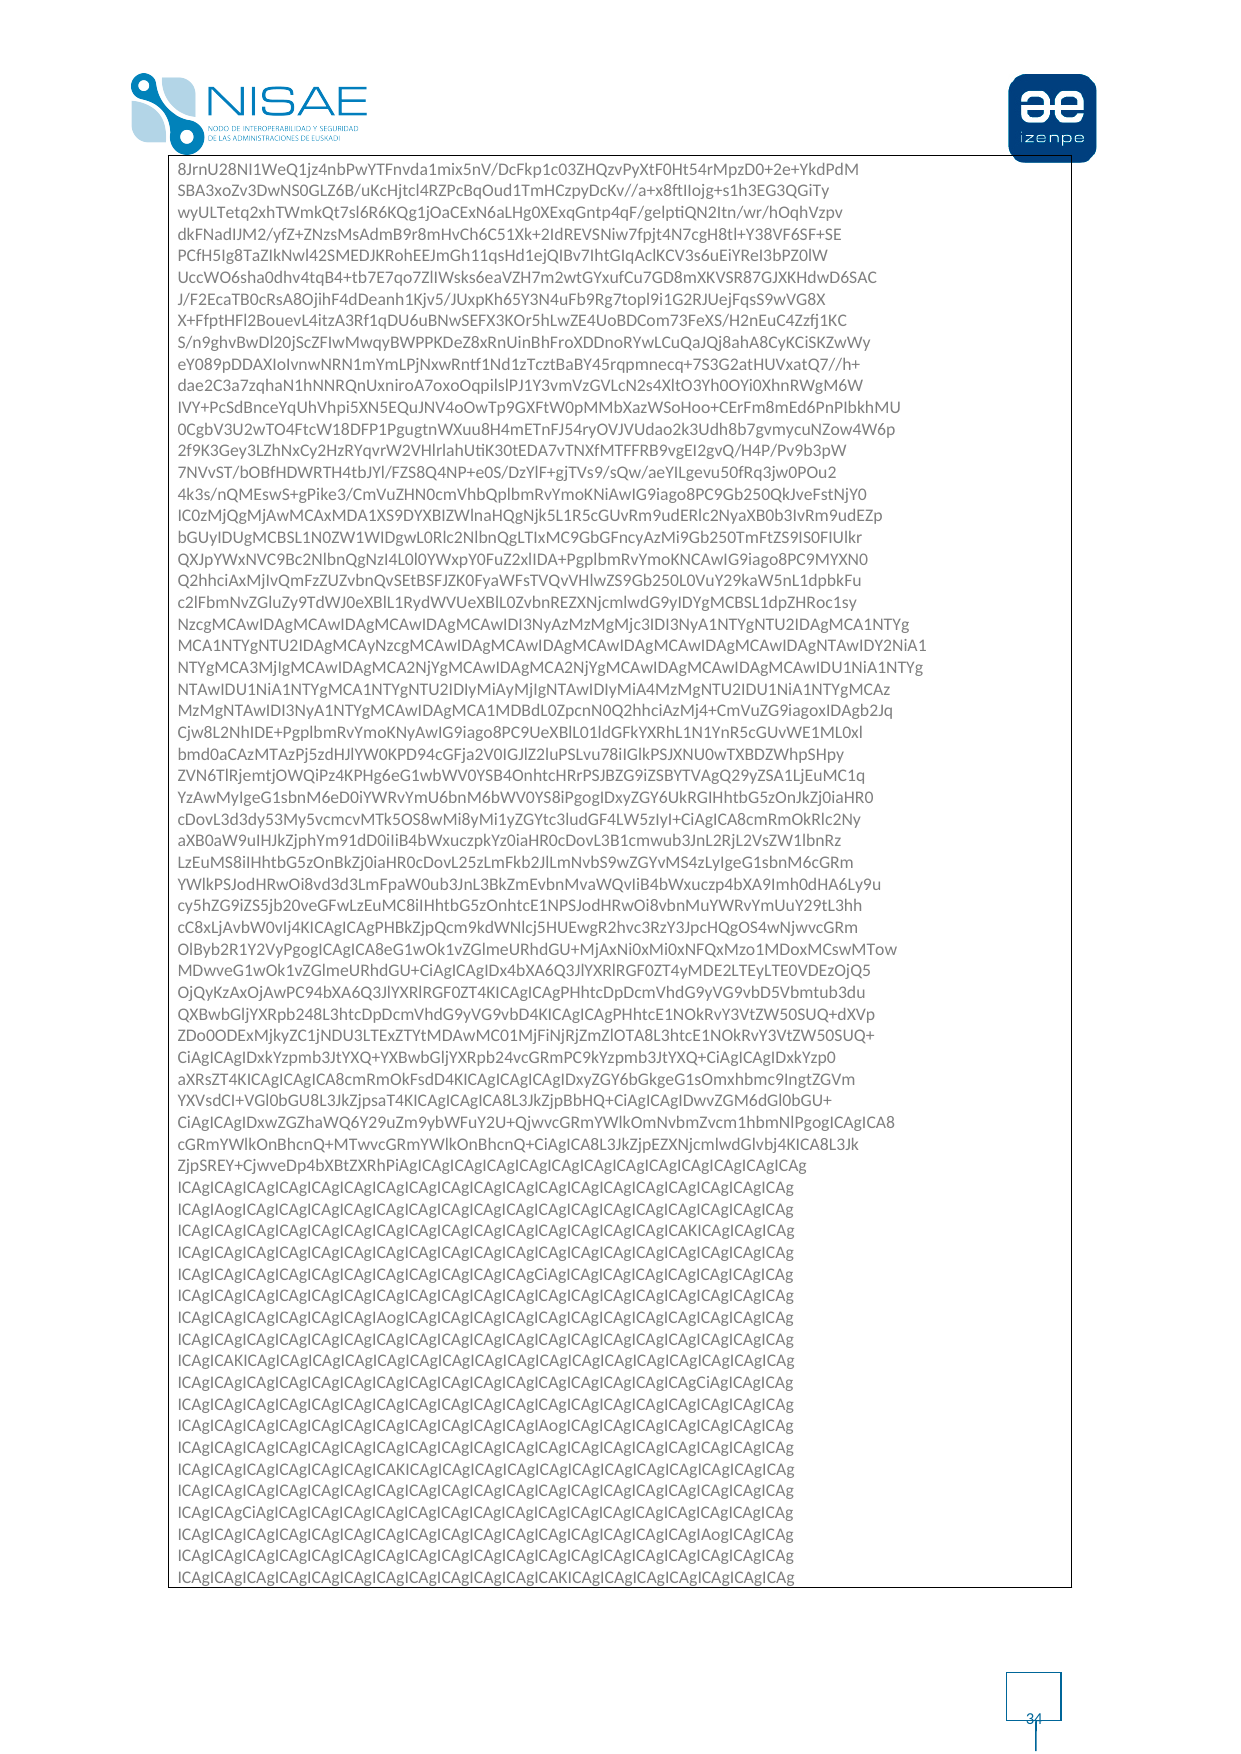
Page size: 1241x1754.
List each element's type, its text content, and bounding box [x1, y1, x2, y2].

text aXB0aW9uIHJkZjphYm91dD0iIiB4bWxuczpkYz0iaHR0cDovL3B1cmwub3JnL2RjL2VsZW1lbnRz [177, 829, 1063, 851]
text CiAgICAgIDxkYzpmb3JtYXQ+YXBwbGljYXRpb24vcGRmPC9kYzpmb3JtYXQ+CiAgICAgIDxkYzp0 [177, 1046, 1063, 1068]
text PCfH5Ig8TaZIkNwl42SMEDJKRohEEJmGh11qsHd1ejQIBv7IhtGIqAclKCV3s6uEiYReI3bPZ0lW [177, 244, 1063, 266]
text 4k3s/nQMEswS+gPike3/CmVuZHN0cmVhbQplbmRvYmoKNiAwIG9iago8PC9Gb250QkJveFstNjY0 [177, 483, 1063, 504]
text X+FfptHFl2BouevL4itzA3Rf1qDU6uBNwSEFX3KOr5hLwZE4UoBDCom73FeXS/H2nEuC4Zzfj1KC [177, 309, 1063, 331]
text cy5hZG9iZS5jb20veGFwLzEuMC8iIHhtbG5zOnhtcE1NPSJodHRwOi8vbnMuYWRvYmUuY29tL3hh [177, 894, 1063, 916]
text ICAgICAgICAgICAgICAgICAgICAgICAgICAgICAgICAgICAgICAgICAgICAgICAgCiAgICAgICAg [177, 1371, 1063, 1393]
text Q2hhciAxMjIvQmFzZUZvbnQvSEtBSFJZK0FyaWFsTVQvVHlwZS9Gb250L0VuY29kaW5nL1dpbkFu [177, 569, 1063, 591]
text cC8xLjAvbW0vIj4KICAgICAgPHBkZjpQcm9kdWNlcj5HUEwgR2hvc3RzY3JpcHQgOS4wNjwvcGRm [177, 916, 1063, 938]
text ICAgICAgICAgICAgICAgICAgICAgICAgICAgICAgICAgICAgICAgICAgICAgICAgICAgICAgICAg [177, 1544, 1063, 1566]
text OjQyKzAxOjAwPC94bXA6Q3JlYXRlRGF0ZT4KICAgICAgPHhtcDpDcmVhdG9yVG9vbD5Vbmtub3du [177, 981, 1063, 1003]
text MCA1NTYgNTU2IDAgMCAyNzcgMCAwIDAgMCAwIDAgMCAwIDAgMCAwIDAgMCAwIDAgNTAwIDY2NiA1 [177, 634, 1063, 656]
text ICAgICAKICAgICAgICAgICAgICAgICAgICAgICAgICAgICAgICAgICAgICAgICAgICAgICAgICAg [177, 1349, 1063, 1371]
text ICAgICAgICAgICAgICAgICAgICAgICAgICAgICAgICAgICAKICAgICAgICAgICAgICAgICAgICAg [177, 1566, 1063, 1587]
picture [1007, 74, 1097, 163]
text ZjpSREY+CjwveDp4bXBtZXRhPiAgICAgICAgICAgICAgICAgICAgICAgICAgICAgICAgICAgICAg [177, 1154, 1063, 1176]
text LzEuMS8iIHhtbG5zOnBkZj0iaHR0cDovL25zLmFkb2JlLmNvbS9wZGYvMS4zLyIgeG1sbnM6cGRm [177, 851, 1063, 873]
text bGUyIDUgMCBSL1N0ZW1WIDgwL0Rlc2NlbnQgLTIxMC9GbGFncyAzMi9Gb250TmFtZS9IS0FIUlkr [177, 526, 1063, 548]
text YXVsdCI+VGl0bGU8L3JkZjpsaT4KICAgICAgICA8L3JkZjpBbHQ+CiAgICAgIDwvZGM6dGl0bGU+ [177, 1089, 1063, 1111]
text 2f9K3Gey3LZhNxCy2HzRYqvrW2VHlrlahUtiK30tEDA7vTNXfMTFFRB9vgEI2gvQ/H4P/Pv9b3pW [177, 439, 1063, 461]
text dkFNadIJM2/yfZ+ZNzsMsAdmB9r8mHvCh6C51Xk+2IdREVSNiw7fpjt4N7cgH8tl+Y38VF6SF+SE [177, 223, 1063, 244]
text ICAgICAgICAgICAgICAgICAgICAgICAgICAgICAgICAgICAgICAgICAgICAgICAgICAgICAgICAg [177, 1241, 1063, 1263]
text wyULTetq2xhTWmkQt7sl6R6KQg1jOaCExN6aLHg0XExqGntp4qF/gelptiQN2Itn/wr/hOqhVzpv [177, 201, 1063, 223]
text Cjw8L2NhIDE+PgplbmRvYmoKNyAwIG9iago8PC9UeXBlL01ldGFkYXRhL1N1YnR5cGUvWE1ML0xl [177, 721, 1063, 743]
text NzcgMCAwIDAgMCAwIDAgMCAwIDAgMCAwIDI3NyAzMzMgMjc3IDI3NyA1NTYgNTU2IDAgMCA1NTYg [177, 613, 1063, 634]
text ICAgICAgICAgICAgICAgICAgIAogICAgICAgICAgICAgICAgICAgICAgICAgICAgICAgICAgICAg [177, 1306, 1063, 1328]
text dae2C3a7zqhaN1hNNRQnUxniroA7oxoOqpilslPJ1Y3vmVzGVLcN2s4XltO3Yh0OYi0XhnRWgM6W [177, 374, 1063, 396]
text YWlkPSJodHRwOi8vd3d3LmFpaW0ub3JnL3BkZmEvbnMvaWQvIiB4bWxuczp4bXA9Imh0dHA6Ly9u [177, 873, 1063, 894]
text ICAgICAgICAgICAgICAgICAgICAgICAgICAgICAgICAgIAogICAgICAgICAgICAgICAgICAgICAg [177, 1414, 1063, 1436]
text cDovL3d3dy53My5vcmcvMTk5OS8wMi8yMi1yZGYtc3ludGF4LW5zIyI+CiAgICA8cmRmOkRlc2Ny [177, 808, 1063, 829]
text MDwveG1wOk1vZGlmeURhdGU+CiAgICAgIDx4bXA6Q3JlYXRlRGF0ZT4yMDE2LTEyLTE0VDEzOjQ5 [177, 959, 1063, 981]
text ICAgIAogICAgICAgICAgICAgICAgICAgICAgICAgICAgICAgICAgICAgICAgICAgICAgICAgICAg [177, 1198, 1063, 1219]
text J/F2EcaTB0cRsA8OjihF4dDeanh1Kjv5/JUxpKh65Y3N4uFb9Rg7topl9i1G2RJUejFqsS9wVG8X [177, 288, 1063, 309]
text S/n9ghvBwDl20jScZFIwMwqyBWPPKDeZ8xRnUinBhFroXDDnoRYwLCuQaJQj8ahA8CyKCiSKZwWy [177, 331, 1063, 353]
text SBA3xoZv3DwNS0GLZ6B/uKcHjtcl4RZPcBqOud1TmHCzpyDcKv//a+x8ftIIojg+s1h3EG3QGiTy [177, 179, 1063, 201]
text NTYgMCA3MjIgMCAwIDAgMCA2NjYgMCAwIDAgMCA2NjYgMCAwIDAgMCAwIDAgMCAwIDU1NiA1NTYg [177, 656, 1063, 678]
text ICAgICAgICAgICAgICAgICAgICAgICAgICAgICAgICAgICAgICAgICAgICAgICAgICAgICAgICAg [177, 1436, 1063, 1458]
text ZDo0ODExMjkyZC1jNDU3LTExZTYtMDAwMC01MjFiNjRjZmZlOTA8L3htcE1NOkRvY3VtZW50SUQ+ [177, 1024, 1063, 1046]
text NTAwIDU1NiA1NTYgMCA1NTYgNTU2IDIyMiAyMjIgNTAwIDIyMiA4MzMgNTU2IDU1NiA1NTYgMCAz [177, 678, 1063, 699]
text ICAgICAgICAgICAgICAgICAgICAgICAgICAgICAgICAgCiAgICAgICAgICAgICAgICAgICAgICAg [177, 1263, 1063, 1284]
picture [139, 81, 148, 90]
text 7NVvST/bOBfHDWRTH4tbJYl/FZS8Q4NP+e0S/DzYlF+gjTVs9/sQw/aeYILgevu50fRq3jw0POu2 [177, 461, 1063, 483]
picture [118, 73, 180, 155]
text YzAwMyIgeG1sbnM6eD0iYWRvYmU6bnM6bWV0YS8iPgogIDxyZGY6UkRGIHhtbG5zOnJkZj0iaHR0 [177, 786, 1063, 808]
text eY089pDDAXIoIvnwNRN1mYmLPjNxwRntf1Nd1zTcztBaBY45rqpmnecq+7S3G2atHUVxatQ7//h+ [177, 353, 1063, 374]
text ICAgICAgICAgICAgICAgICAgICAgICAgICAgICAgICAgICAgICAgICAgICAgICAgICAgICAgICAg [177, 1393, 1063, 1414]
text ICAgICAgCiAgICAgICAgICAgICAgICAgICAgICAgICAgICAgICAgICAgICAgICAgICAgICAgICAg [177, 1501, 1063, 1523]
text c2lFbmNvZGluZy9TdWJ0eXBlL1RydWVUeXBlL0ZvbnREZXNjcmlwdG9yIDYgMCBSL1dpZHRoc1sy [177, 591, 1063, 613]
text ZVN6TlRjemtjOWQiPz4KPHg6eG1wbWV0YSB4OnhtcHRrPSJBZG9iZSBYTVAgQ29yZSA1LjEuMC1q [177, 764, 1063, 786]
text CiAgICAgIDxwZGZhaWQ6Y29uZm9ybWFuY2U+QjwvcGRmYWlkOmNvbmZvcm1hbmNlPgogICAgICA8 [177, 1111, 1063, 1133]
text QXBwbGljYXRpb248L3htcDpDcmVhdG9yVG9vbD4KICAgICAgPHhtcE1NOkRvY3VtZW50SUQ+dXVp [177, 1003, 1063, 1024]
text ICAgICAgICAgICAgICAgICAgICAgICAgICAgICAgICAgICAgICAgICAgICAgICAgICAgICAgICAg [177, 1479, 1063, 1501]
text ICAgICAgICAgICAgICAgICAgICAKICAgICAgICAgICAgICAgICAgICAgICAgICAgICAgICAgICAg [177, 1458, 1063, 1479]
text aXRsZT4KICAgICAgICA8cmRmOkFsdD4KICAgICAgICAgIDxyZGY6bGkgeG1sOmxhbmc9IngtZGVm [177, 1068, 1063, 1089]
text ICAgICAgICAgICAgICAgICAgICAgICAgICAgICAgICAgICAgICAgICAgICAgICAKICAgICAgICAg [177, 1219, 1063, 1241]
text IC0zMjQgMjAwMCAxMDA1XS9DYXBIZWlnaHQgNjk5L1R5cGUvRm9udERlc2NyaXB0b3IvRm9udEZp [177, 504, 1063, 526]
text UccWO6sha0dhv4tqB4+tb7E7qo7ZlIWsks6eaVZH7m2wtGYxufCu7GD8mXKVSR87GJXKHdwD6SAC [177, 266, 1063, 288]
text QXJpYWxNVC9Bc2NlbnQgNzI4L0l0YWxpY0FuZ2xlIDA+PgplbmRvYmoKNCAwIG9iago8PC9MYXN0 [177, 548, 1063, 569]
text bmd0aCAzMTAzPj5zdHJlYW0KPD94cGFja2V0IGJlZ2luPSLvu78iIGlkPSJXNU0wTXBDZWhpSHpy [177, 743, 1063, 764]
text 0CgbV3U2wTO4FtcW18DFP1PgugtnWXuu8H4mETnFJ54ryOVJVUdao2k3Udh8b7gvmycuNZow4W6p [177, 418, 1063, 439]
text ICAgICAgICAgICAgICAgICAgICAgICAgICAgICAgICAgICAgICAgICAgICAgICAgICAgICAgICAg [177, 1284, 1063, 1306]
text 8JrnU28NI1WeQ1jz4nbPwYTFnvda1mix5nV/DcFkp1c03ZHQzvPyXtF0Ht54rMpzD0+2e+YkdPdM [169, 156, 1071, 179]
text ICAgICAgICAgICAgICAgICAgICAgICAgICAgICAgICAgICAgICAgICAgICAgICAgICAgICAgICAg [177, 1328, 1063, 1349]
text MzMgNTAwIDI3NyA1NTYgMCAwIDAgMCA1MDBdL0ZpcnN0Q2hhciAzMj4+CmVuZG9iagoxIDAgb2Jq [177, 699, 1063, 721]
picture [149, 73, 386, 155]
text ICAgICAgICAgICAgICAgICAgICAgICAgICAgICAgICAgICAgICAgICAgICAgICAgIAogICAgICAg [177, 1523, 1063, 1544]
text IVY+PcSdBnceYqUhVhpi5XN5EQuJNV4oOwTp9GXFtW0pMMbXazWSoHoo+CErFm8mEd6PnPIbkhMU [177, 396, 1063, 418]
text cGRmYWlkOnBhcnQ+MTwvcGRmYWlkOnBhcnQ+CiAgICA8L3JkZjpEZXNjcmlwdGlvbj4KICA8L3Jk [177, 1133, 1063, 1154]
picture [181, 131, 193, 143]
text ICAgICAgICAgICAgICAgICAgICAgICAgICAgICAgICAgICAgICAgICAgICAgICAgICAgICAgICAg [177, 1176, 1063, 1198]
text OlByb2R1Y2VyPgogICAgICA8eG1wOk1vZGlmeURhdGU+MjAxNi0xMi0xNFQxMzo1MDoxMCswMTow [177, 938, 1063, 959]
